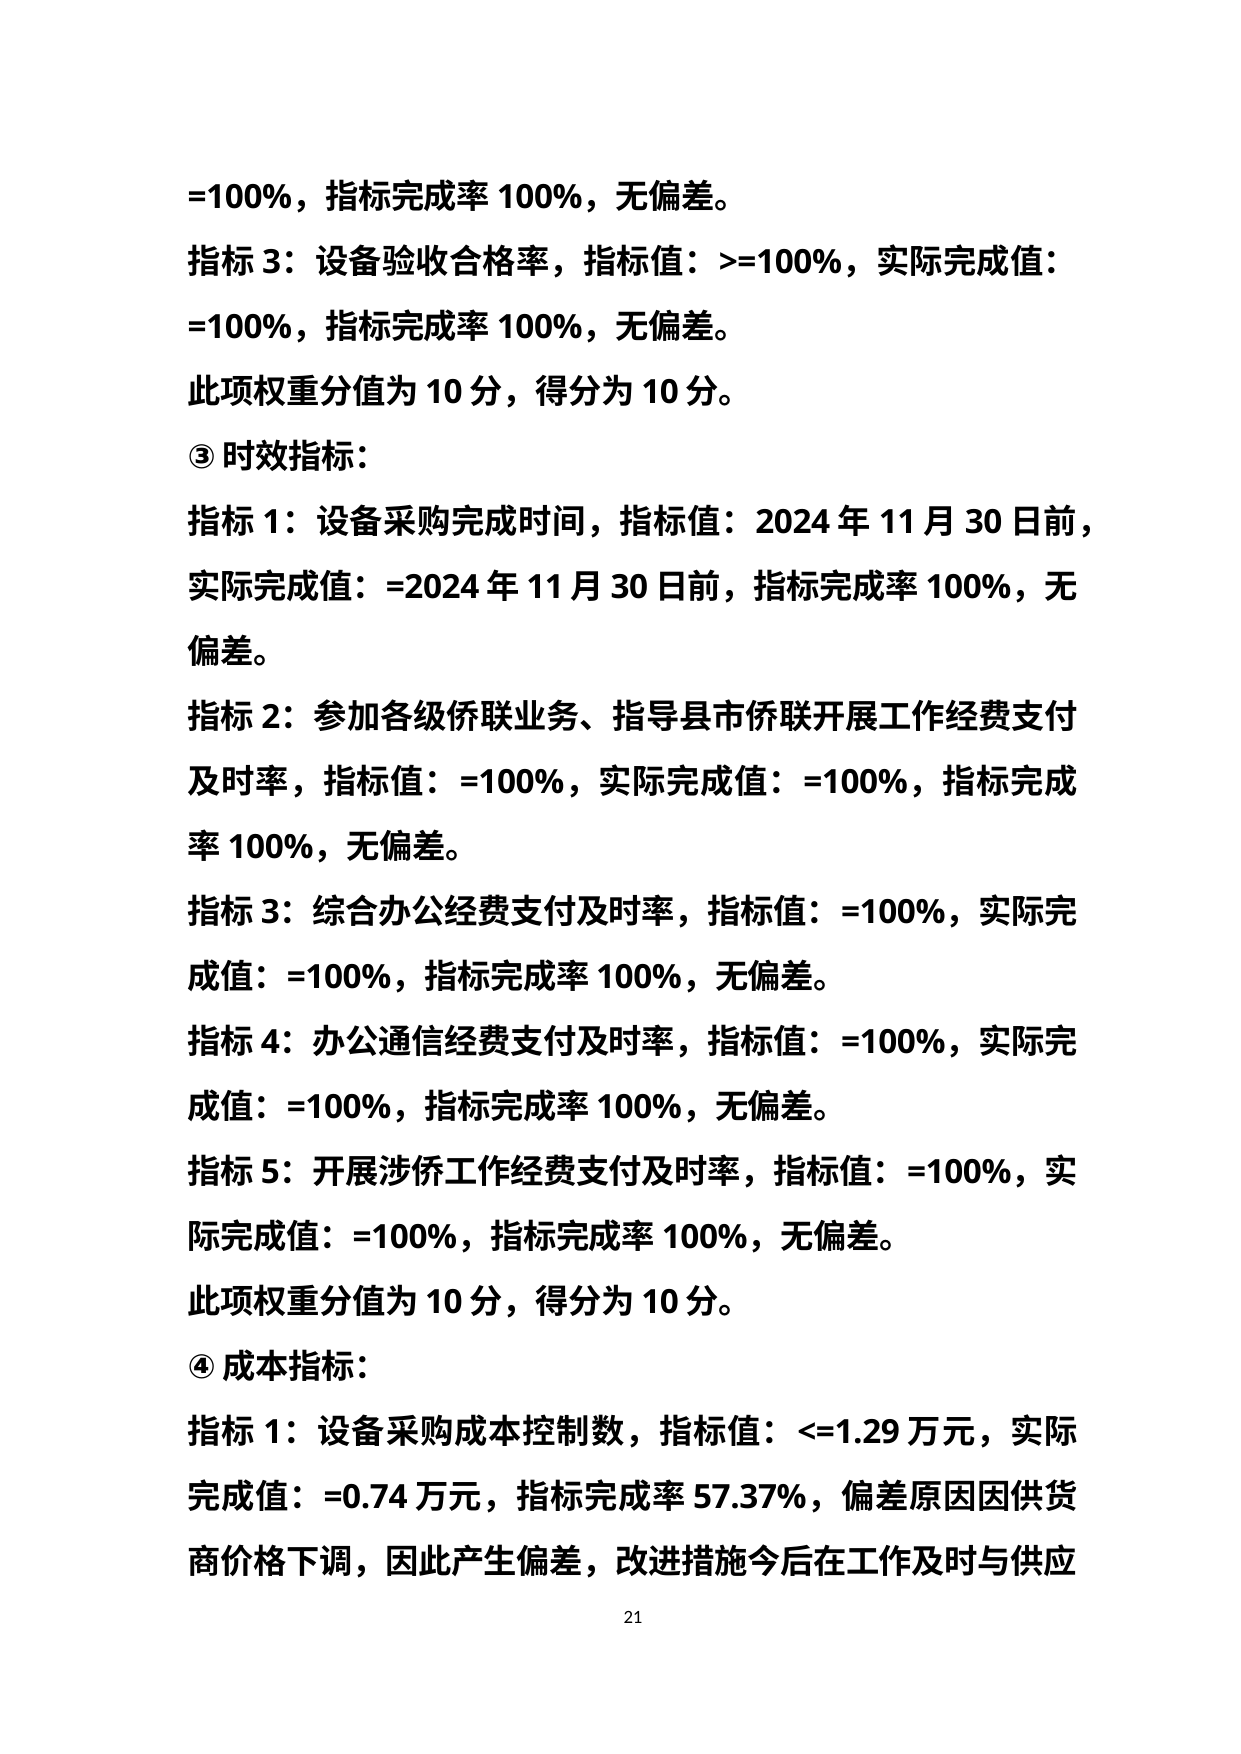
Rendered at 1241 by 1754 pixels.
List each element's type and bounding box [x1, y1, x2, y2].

text [187, 162, 1078, 1592]
